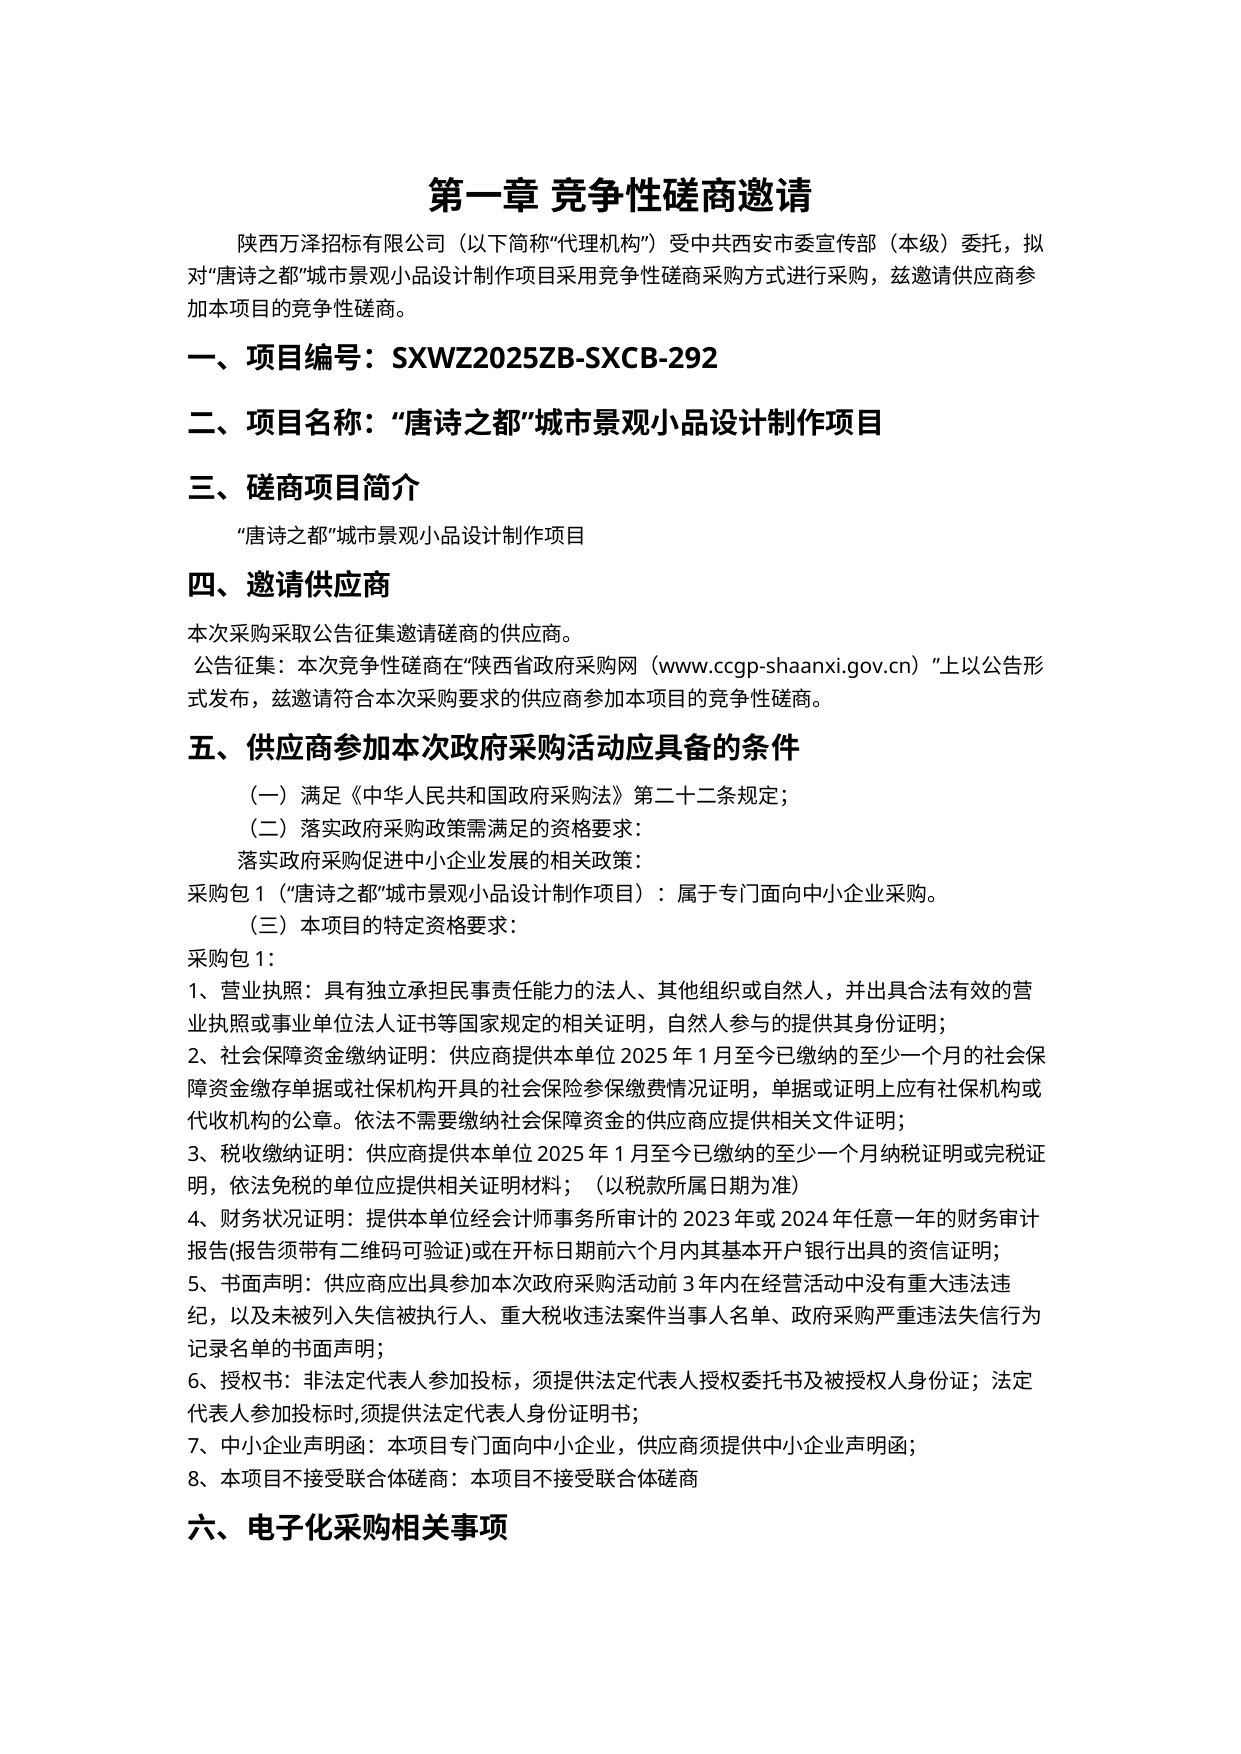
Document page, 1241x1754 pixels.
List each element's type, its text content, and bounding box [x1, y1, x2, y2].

text 7、中小企业声明函：本项目专门面向中小企业，供应商须提供中小企业声明函； [187, 1429, 1053, 1462]
text 五、供应商参加本次政府采购活动应具备的条件 [187, 714, 1053, 779]
text 六、电子化采购相关事项 [187, 1494, 1053, 1559]
text 采购包1： [187, 942, 1053, 974]
text “唐诗之都”城市景观小品设计制作项目 [187, 519, 1053, 552]
text 6、授权书：非法定代表人参加投标，须提供法定代表人授权委托书及被授权人身份证；法定代表人参加投标时,须提供法定代表人身份证明书； [187, 1364, 1053, 1429]
text 3、税收缴纳证明：供应商提供本单位2025年1月至今已缴纳的至少一个月纳税证明或完税证明，依法免税的单位应提供相关证明材料；（以税款所属日期为准） [187, 1137, 1053, 1202]
text 5、书面声明：供应商应出具参加本次政府采购活动前3年内在经营活动中没有重大违法违纪，以及未被列入失信被执行人、重大税收违法案件当事人名单、政府采购严重违法失信行为记录名单的书面声明； [187, 1267, 1053, 1364]
text 一、项目编号：SXWZ2025ZB-SXCB-292 [187, 324, 1053, 389]
text 落实政府采购促进中小企业发展的相关政策： [187, 844, 1053, 877]
text 第一章 竞争性磋商邀请 [187, 162, 1053, 227]
text 三、磋商项目简介 [187, 454, 1053, 519]
text 2、社会保障资金缴纳证明：供应商提供本单位2025年1月至今已缴纳的至少一个月的社会保障资金缴存单据或社保机构开具的社会保险参保缴费情况证明，单据或证明上应有社保机构或代收机构的公章。依法不需要缴纳社会保障资金的供应商应提供相关文件证明； [187, 1039, 1053, 1137]
text 8、本项目不接受联合体磋商：本项目不接受联合体磋商 [187, 1462, 1053, 1494]
text 1、营业执照：具有独立承担民事责任能力的法人、其他组织或自然人，并出具合法有效的营业执照或事业单位法人证书等国家规定的相关证明，自然人参与的提供其身份证明； [187, 974, 1053, 1039]
text 本次采购采取公告征集邀请磋商的供应商。 [187, 617, 1053, 649]
text 四、邀请供应商 [187, 552, 1053, 617]
text 公告征集：本次竞争性磋商在“陕西省政府采购网（www.ccgp-shaanxi.gov.cn）”上以公告形式发布，兹邀请符合本次采购要求的供应商参加本项目的竞争性磋商。 [187, 649, 1053, 714]
text 陕西万泽招标有限公司（以下简称“代理机构”）受中共西安市委宣传部（本级）委托，拟对“唐诗之都”城市景观小品设计制作项目采用竞争性磋商采购方式进行采购，兹邀请供应商参加本项目的竞争性磋商。 [187, 227, 1053, 324]
text 4、财务状况证明：提供本单位经会计师事务所审计的2023年或2024年任意一年的财务审计报告(报告须带有二维码可验证)或在开标日期前六个月内其基本开户银行出具的资信证明； [187, 1202, 1053, 1267]
text （二）落实政府采购政策需满足的资格要求： [187, 812, 1053, 844]
text （三）本项目的特定资格要求： [187, 909, 1053, 942]
text 采购包1（“唐诗之都”城市景观小品设计制作项目）：属于专门面向中小企业采购。 [187, 877, 1053, 909]
text （一）满足《中华人民共和国政府采购法》第二十二条规定； [187, 779, 1053, 812]
text 二、项目名称：“唐诗之都”城市景观小品设计制作项目 [187, 389, 1053, 454]
